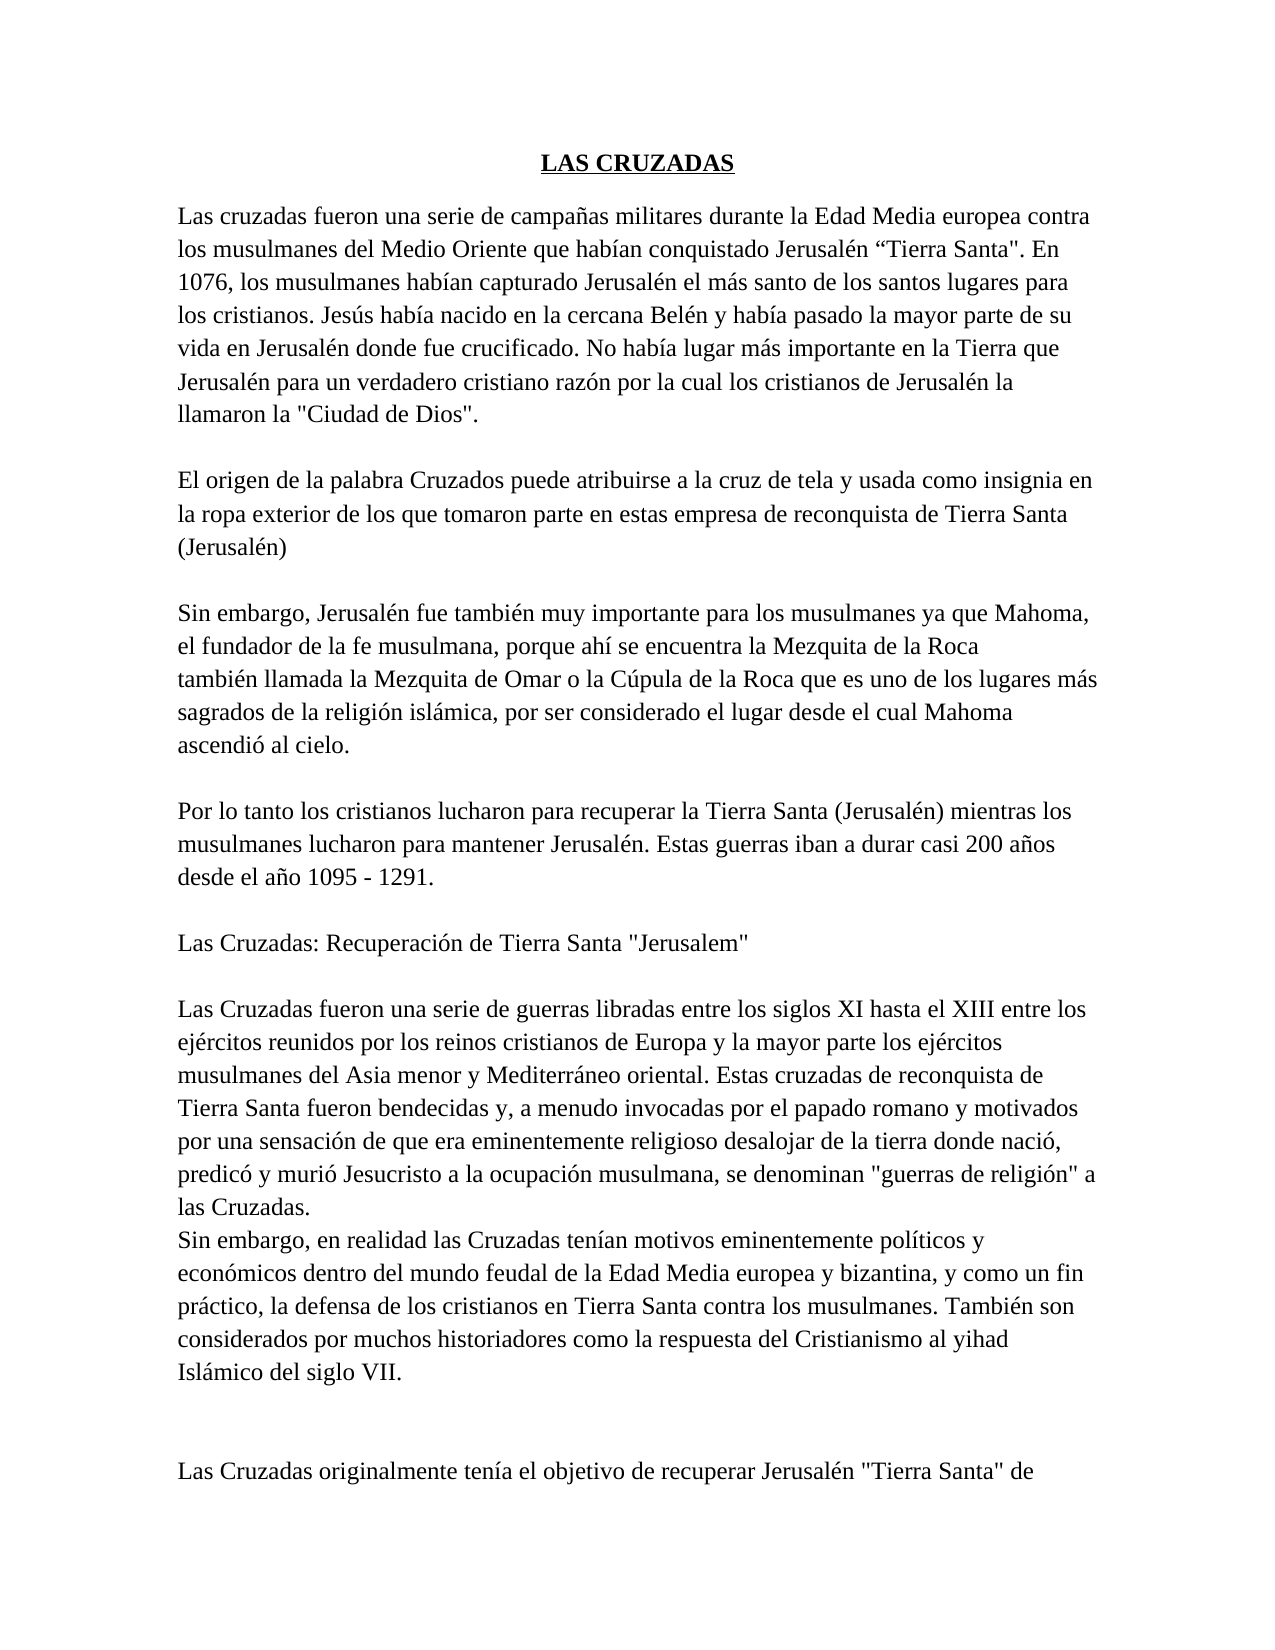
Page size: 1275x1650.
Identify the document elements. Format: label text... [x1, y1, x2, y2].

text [177, 201, 1098, 1485]
text LAS CRUZADAS [177, 148, 1098, 176]
